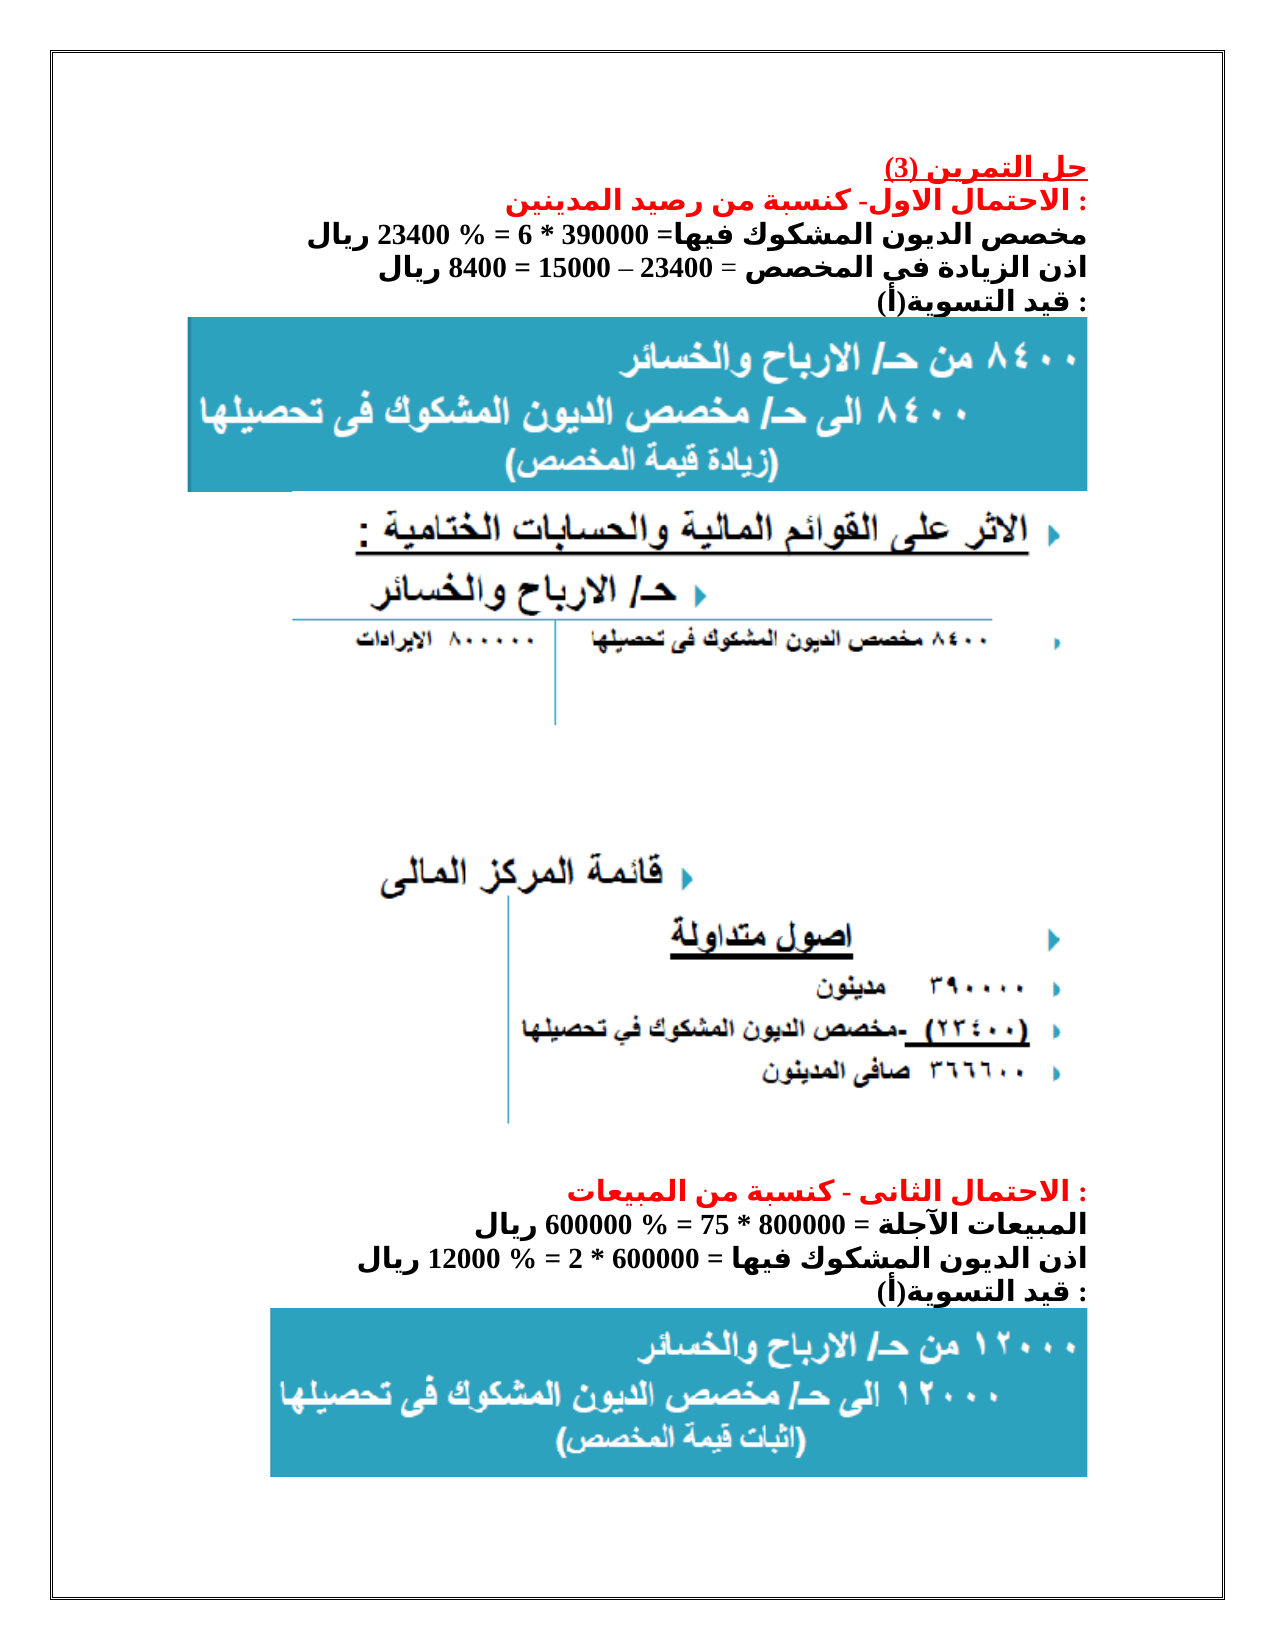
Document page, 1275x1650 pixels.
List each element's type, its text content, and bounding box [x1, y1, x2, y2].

text حل التمرين (3) [187, 150, 1087, 183]
text الاحتمال الثانى - كنسبة من المبيعات : [187, 1174, 1087, 1207]
text (أ)قيد التسوية : [187, 284, 1087, 317]
text المبيعات الآجلة = 800000 * 75 = % 600000 ريال [187, 1207, 1087, 1241]
picture [187, 317, 1088, 1174]
text الاحتمال الاول- كنسبة من رصيد المدينين : [187, 183, 1087, 217]
picture [270, 1308, 1088, 1477]
text اذن الزيادة فى المخصص = 23400 – 15000 = 8400 ريال [187, 251, 1087, 284]
text اذن الديون المشكوك فيها = 600000 * 2 = % 12000 ريال [187, 1241, 1087, 1274]
text (أ)قيد التسوية : [187, 1274, 1087, 1308]
text مخصص الديون المشكوك فيها= 390000 * 6 = % 23400 ريال [187, 217, 1087, 251]
